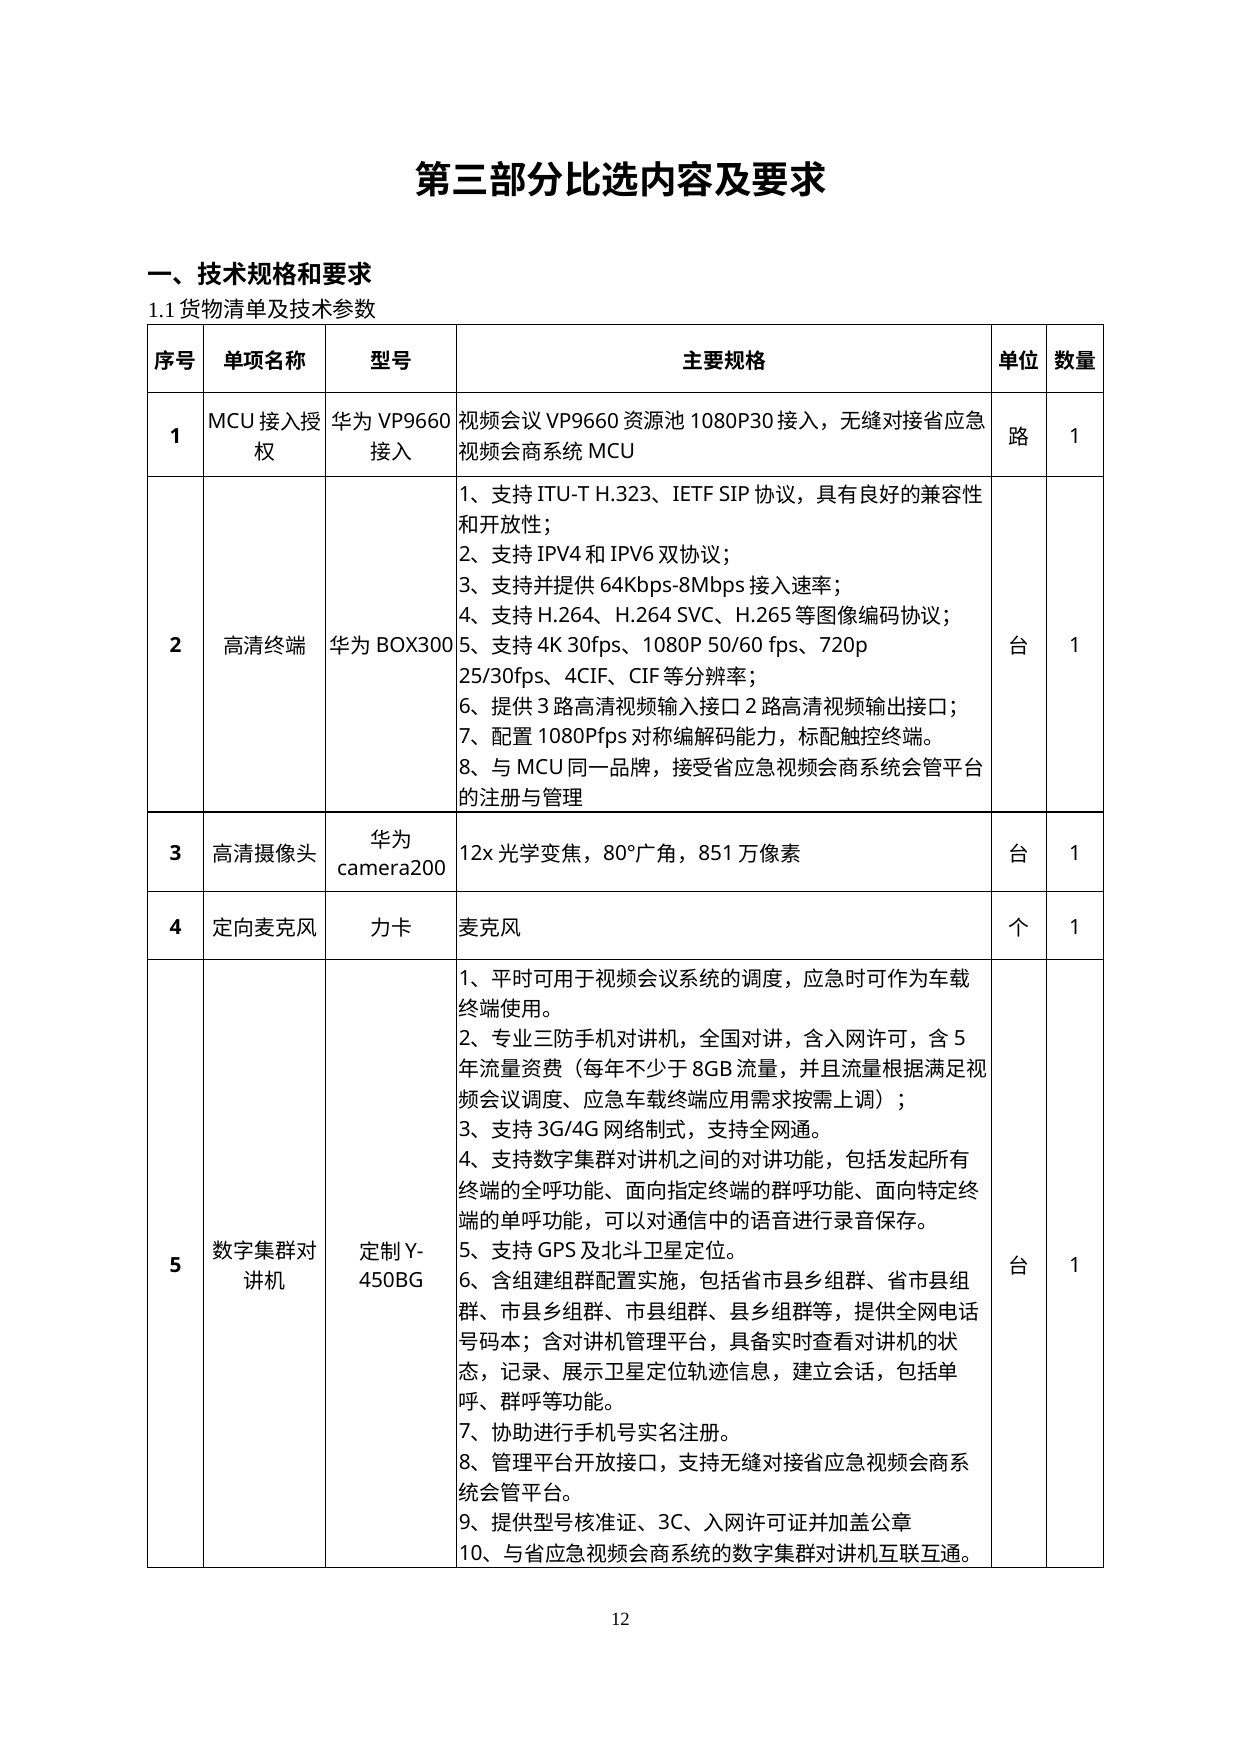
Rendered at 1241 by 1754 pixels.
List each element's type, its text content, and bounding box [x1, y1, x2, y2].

table_header 单位 [992, 325, 1046, 392]
table_cell 2 [148, 477, 203, 811]
table_header 序号 [148, 325, 203, 392]
table_cell 视频会议VP9660资源池1080P30接入，无缝对接省应急视频会商系统MCU [457, 393, 991, 476]
table_cell 数字集群对讲机 [204, 960, 325, 1567]
table_cell 高清摄像头 [204, 813, 325, 891]
table_header 型号 [326, 325, 456, 392]
table_cell 华为 BOX300 [326, 477, 456, 811]
table_cell 台 [992, 477, 1046, 811]
table_cell 麦克风 [457, 892, 991, 959]
table_cell 力卡 [326, 892, 456, 959]
table_cell 1 [1047, 477, 1103, 811]
table_cell 1、支持ITU-T H.323、IETF SIP协议，具有良好的兼容性和开放性； 2、支持IPV4和IPV6双协议； 3、支持并提供64Kbps-8Mbps接入速率； 4、支持H.264、H.264 SVC、H.265等图像编码协议； 5、支持4K 30fps、1080P 50/60 fps、720p 25/30fps、4CIF、CIF等分辨率； 6、提供3路高清视频输入接口2路高清视频输出接口； 7、配置1080Pfps对称编解码能力，标配触控终端。 8、与MCU同一品牌，接受省应急视频会商系统会管平台的注册与管理 [457, 477, 991, 811]
table_cell 5 [148, 960, 203, 1567]
table_header 单项名称 [204, 325, 325, 392]
table_cell 1 [1047, 813, 1103, 891]
table_header 主要规格 [457, 325, 991, 392]
table_cell 高清终端 [204, 477, 325, 811]
text 第三部分比选内容及要求 [148, 150, 1092, 204]
table_cell 3 [148, 813, 203, 891]
table_cell 1 [148, 393, 203, 476]
table_cell 1 [1047, 960, 1103, 1567]
table_cell 4 [148, 892, 203, 959]
table_cell 华为camera200 [326, 813, 456, 891]
table_cell 1 [1047, 892, 1103, 959]
table_header 数量 [1047, 325, 1103, 392]
table_cell MCU接入授权 [204, 393, 325, 476]
table_cell 路 [992, 393, 1046, 476]
table_cell 台 [992, 960, 1046, 1567]
table_cell 1 [1047, 393, 1103, 476]
table_cell 华为 VP9660接入 [326, 393, 456, 476]
table_cell 个 [992, 892, 1046, 959]
table_cell 定制Y-450BG [326, 960, 456, 1567]
text 1.1货物清单及技术参数 [148, 292, 1092, 323]
table_cell 台 [992, 813, 1046, 891]
table_cell 12x 光学变焦，80°广角，851万像素 [457, 813, 991, 891]
table_cell 定向麦克风 [204, 892, 325, 959]
table_cell 1、平时可用于视频会议系统的调度，应急时可作为车载终端使用。 2、专业三防手机对讲机，全国对讲，含入网许可，含5年流量资费（每年不少于8GB流量，并且流量根据满足视频会议调度、应急车载终端应用需求按需上调）； 3、支持3G/4G网络制式，支持全网通。 4、支持数字集群对讲机之间的对讲功能，包括发起所有终端的全呼功能、面向指定终端的群呼功能、面向特定终端的单呼功能，可以对通信中的语音进行录音保存。 5、支持GPS及北斗卫星定位。 6、含组建组群配置实施，包括省市县乡组群、省市县组群、市县乡组群、市县组群、县乡组群等，提供全网电话号码本；含对讲机管理平台，具备实时查看对讲机的状态，记录、展示卫星定位轨迹信息，建立会话，包括单呼、群呼等功能。 7、协助进行手机号实名注册。 8、管理平台开放接口，支持无缝对接省应急视频会商系统会管平台。 9、提供型号核准证、3C、入网许可证并加盖公章 10、与省应急视频会商系统的数字集群对讲机互联互通。 [457, 960, 991, 1567]
text 一、技术规格和要求 [148, 248, 1092, 292]
